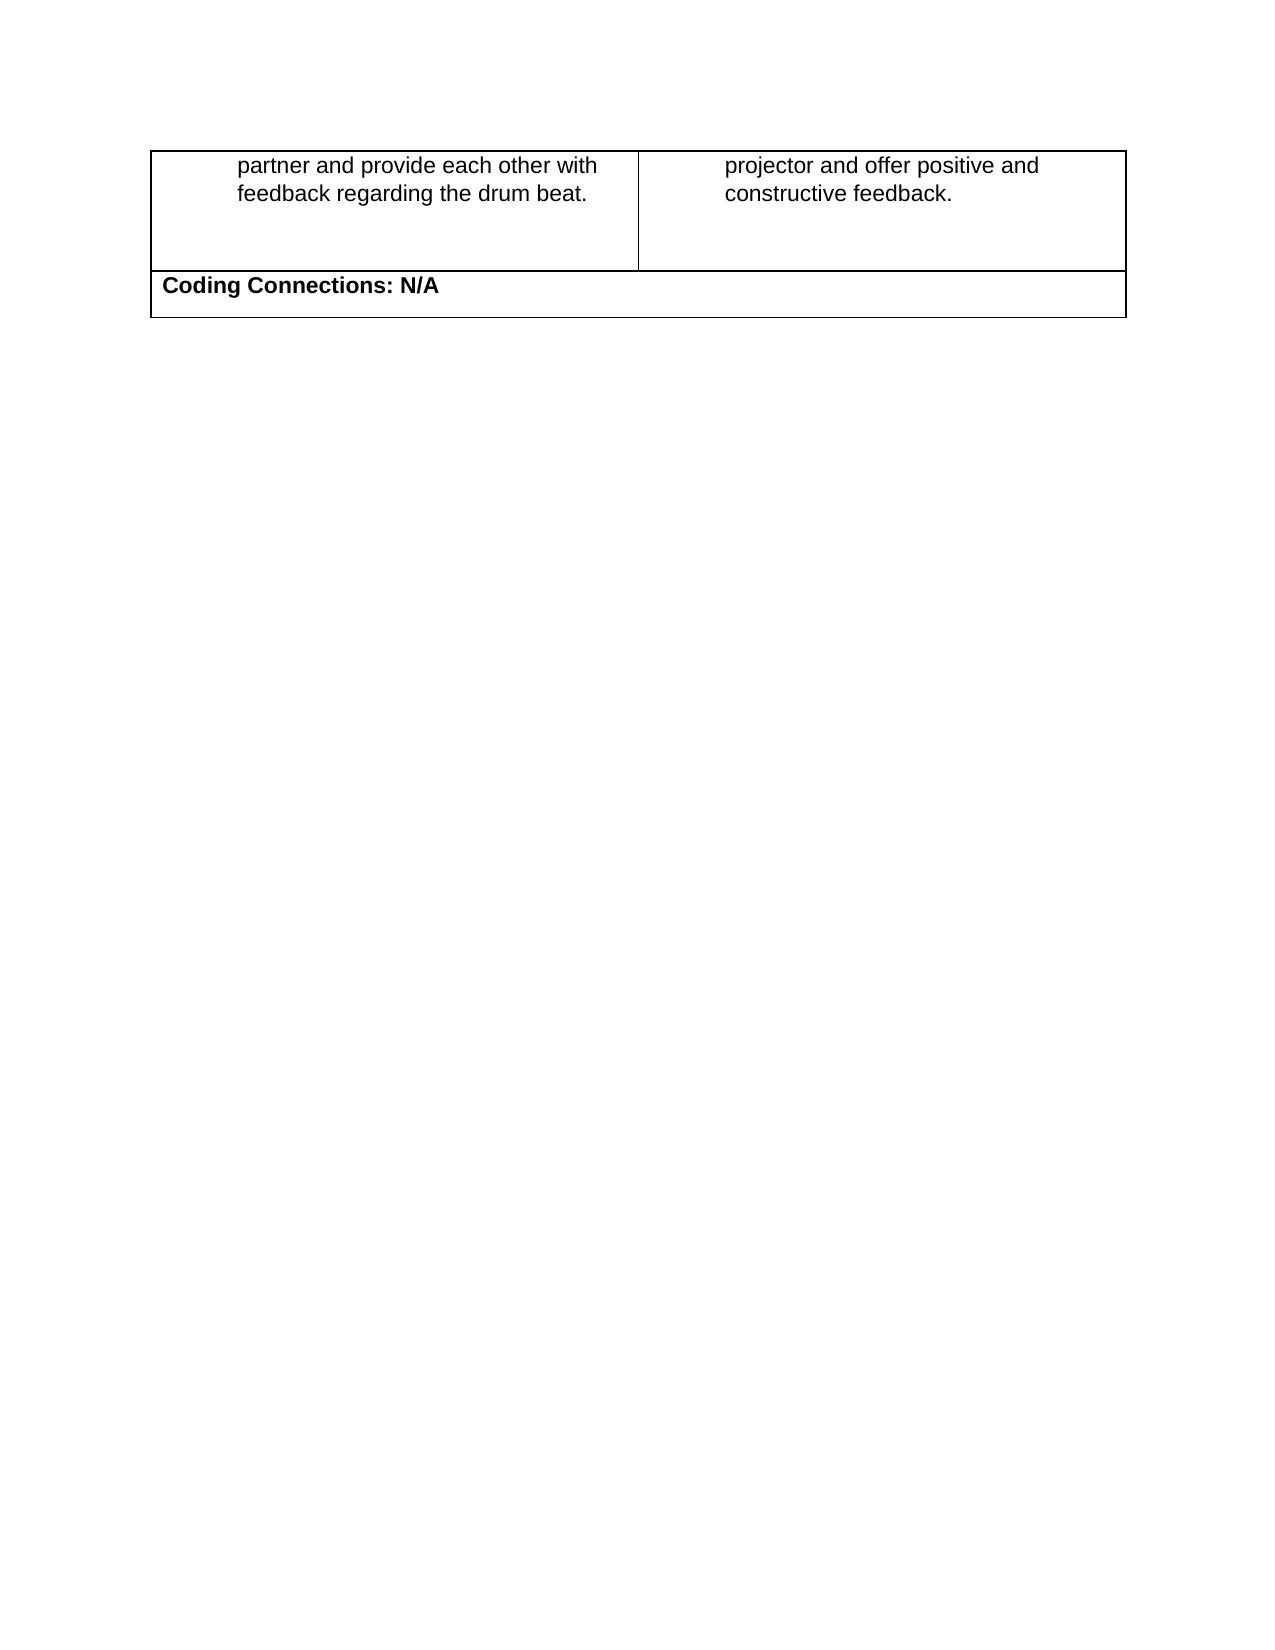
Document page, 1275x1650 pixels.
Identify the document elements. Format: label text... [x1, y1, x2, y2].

table_cell Coding Connections: N/A [152, 272, 1125, 317]
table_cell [152, 152, 638, 270]
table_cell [639, 152, 1125, 270]
